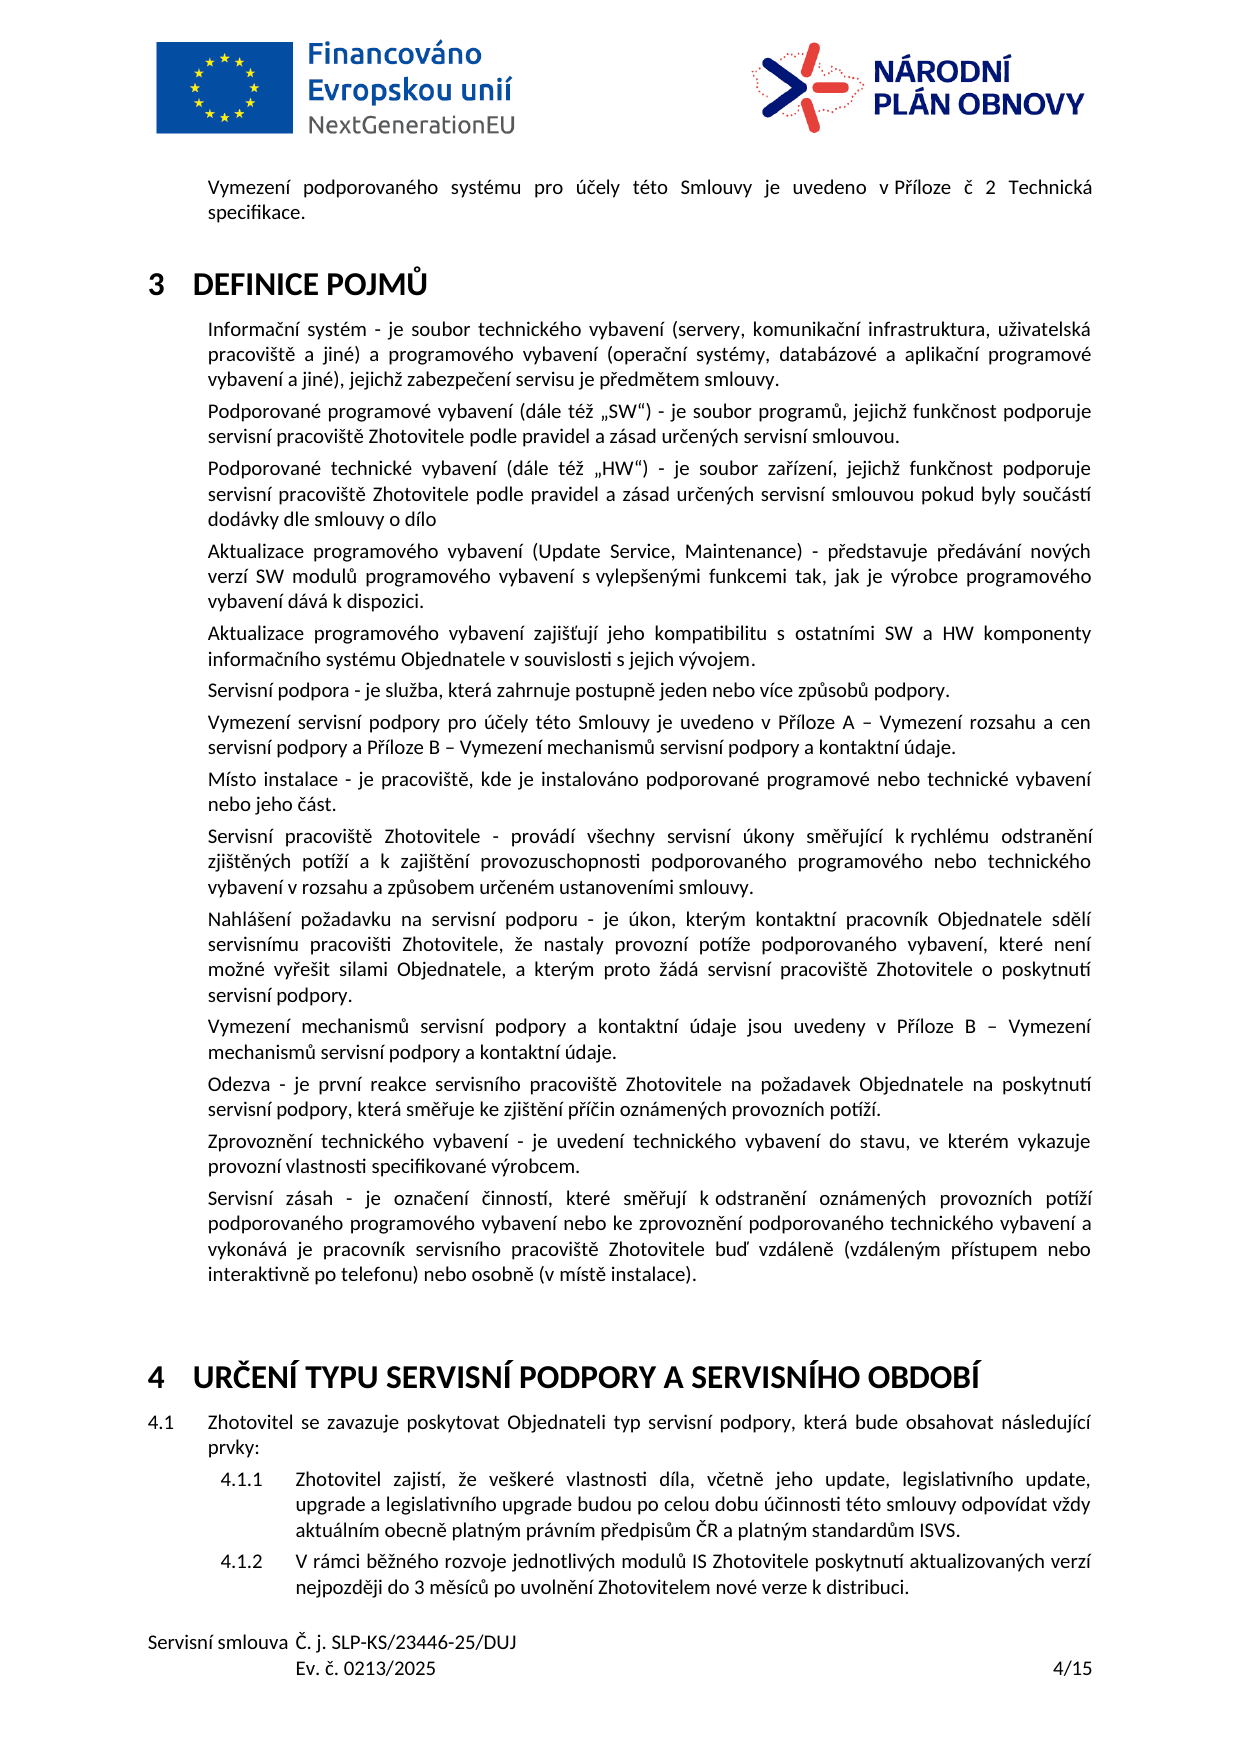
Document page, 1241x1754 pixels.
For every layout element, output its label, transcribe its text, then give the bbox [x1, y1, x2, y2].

picture [147, 29, 1093, 146]
subtitle Vymezení servisní podpory pro účely této Smlouvy je uvedeno v Příloze A – Vymezení rozsahu a cen servisní podpory a Příloze B – Vymezení mechanismů servisní podpory a kontaktní údaje. [208, 709, 1093, 760]
subtitle Nahlášení požadavku na servisní podporu - je úkon, kterým kontaktní pracovník Objednatele sdělí servisnímu pracovišti Zhotovitele, že nastaly provozní potíže podporovaného vybavení, které není možné vyřešit silami Objednatele, a kterým proto žádá servisní pracoviště Zhotovitele o poskytnutí servisní podpory. [208, 906, 1093, 1007]
subtitle Aktualizace programového vybavení (Update Service, Maintenance) - představuje předávání nových verzí SW modulů programového vybavení s vylepšenými funkcemi tak, jak je výrobce programového vybavení dává k dispozici. [208, 538, 1093, 614]
subtitle Servisní zásah - je označení činností, které směřují k odstranění oznámených provozních potíží podporovaného programového vybavení nebo ke zprovoznění podporovaného technického vybavení a vykonává je pracovník servisního pracoviště Zhotovitele buď vzdáleně (vzdáleným přístupem nebo interaktivně po telefonu) nebo osobně (v místě instalace). [208, 1185, 1093, 1287]
subtitle Zprovoznění technického vybavení - je uvedení technického vybavení do stavu, ve kterém vykazuje provozní vlastnosti specifikované výrobcem. [208, 1128, 1093, 1179]
subtitle Podporované technické vybavení (dále též „HW“) - je soubor zařízení, jejichž funkčnost podporuje servisní pracoviště Zhotovitele podle pravidel a zásad určených servisní smlouvou pokud byly součástí dodávky dle smlouvy o dílo [208, 455, 1093, 532]
subtitle Zhotovitel zajistí, že veškeré vlastnosti díla, včetně jeho update, legislativního update, upgrade a legislativního upgrade budou po celou dobu účinnosti této smlouvy odpovídat vždy aktuálním obecně platným právním předpisům ČR a platným standardům ISVS. [220, 1466, 1093, 1542]
subtitle Vymezení mechanismů servisní podpory a kontaktní údaje jsou uvedeny v Příloze B – Vymezení mechanismů servisní podpory a kontaktní údaje. [208, 1014, 1093, 1064]
subtitle V rámci běžného rozvoje jednotlivých modulů IS Zhotovitele poskytnutí aktualizovaných verzí nejpozději do 3 měsíců po uvolnění Zhotovitelem nové verze k distribuci. [220, 1548, 1093, 1599]
subtitle Informační systém - je soubor technického vybavení (servery, komunikační infrastruktura, uživatelská pracoviště a jiné) a programového vybavení (operační systémy, databázové a aplikační programové vybavení a jiné), jejichž zabezpečení servisu je předmětem smlouvy. [208, 316, 1093, 392]
subtitle Servisní podpora - je služba, která zahrnuje postupně jeden nebo více způsobů podpory. [208, 677, 1093, 703]
subtitle Servisní pracoviště Zhotovitele - provádí všechny servisní úkony směřující k rychlému odstranění zjištěných potíží a k zajištění provozuschopnosti podporovaného programového nebo technického vybavení v rozsahu a způsobem určeném ustanoveními smlouvy. [208, 823, 1093, 899]
subtitle Zhotovitel se zavazuje poskytovat Objednateli typ servisní podpory, která bude obsahovat následující prvky: [148, 1409, 1093, 1460]
subtitle Vymezení podporovaného systému pro účely této Smlouvy je uvedeno v Příloze č 2 Technická specifikace. [208, 174, 1093, 225]
subtitle Odezva - je první reakce servisního pracoviště Zhotovitele na požadavek Objednatele na poskytnutí servisní podpory, která směřuje ke zjištění příčin oznámených provozních potíží. [208, 1071, 1093, 1122]
subtitle Podporované programové vybavení (dále též „SW“) - je soubor programů, jejichž funkčnost podporuje servisní pracoviště Zhotovitele podle pravidel a zásad určených servisní smlouvou. [208, 398, 1093, 449]
subtitle Definice pojmů [148, 262, 1093, 303]
subtitle Určení typu servisní podpory a servisního období [148, 1356, 1093, 1396]
subtitle Místo instalace - je pracoviště, kde je instalováno podporované programové nebo technické vybavení nebo jeho část. [208, 766, 1093, 817]
subtitle Aktualizace programového vybavení zajišťují jeho kompatibilitu s ostatními SW a HW komponenty informačního systému Objednatele v souvislosti s jejich vývojem. [208, 620, 1093, 671]
